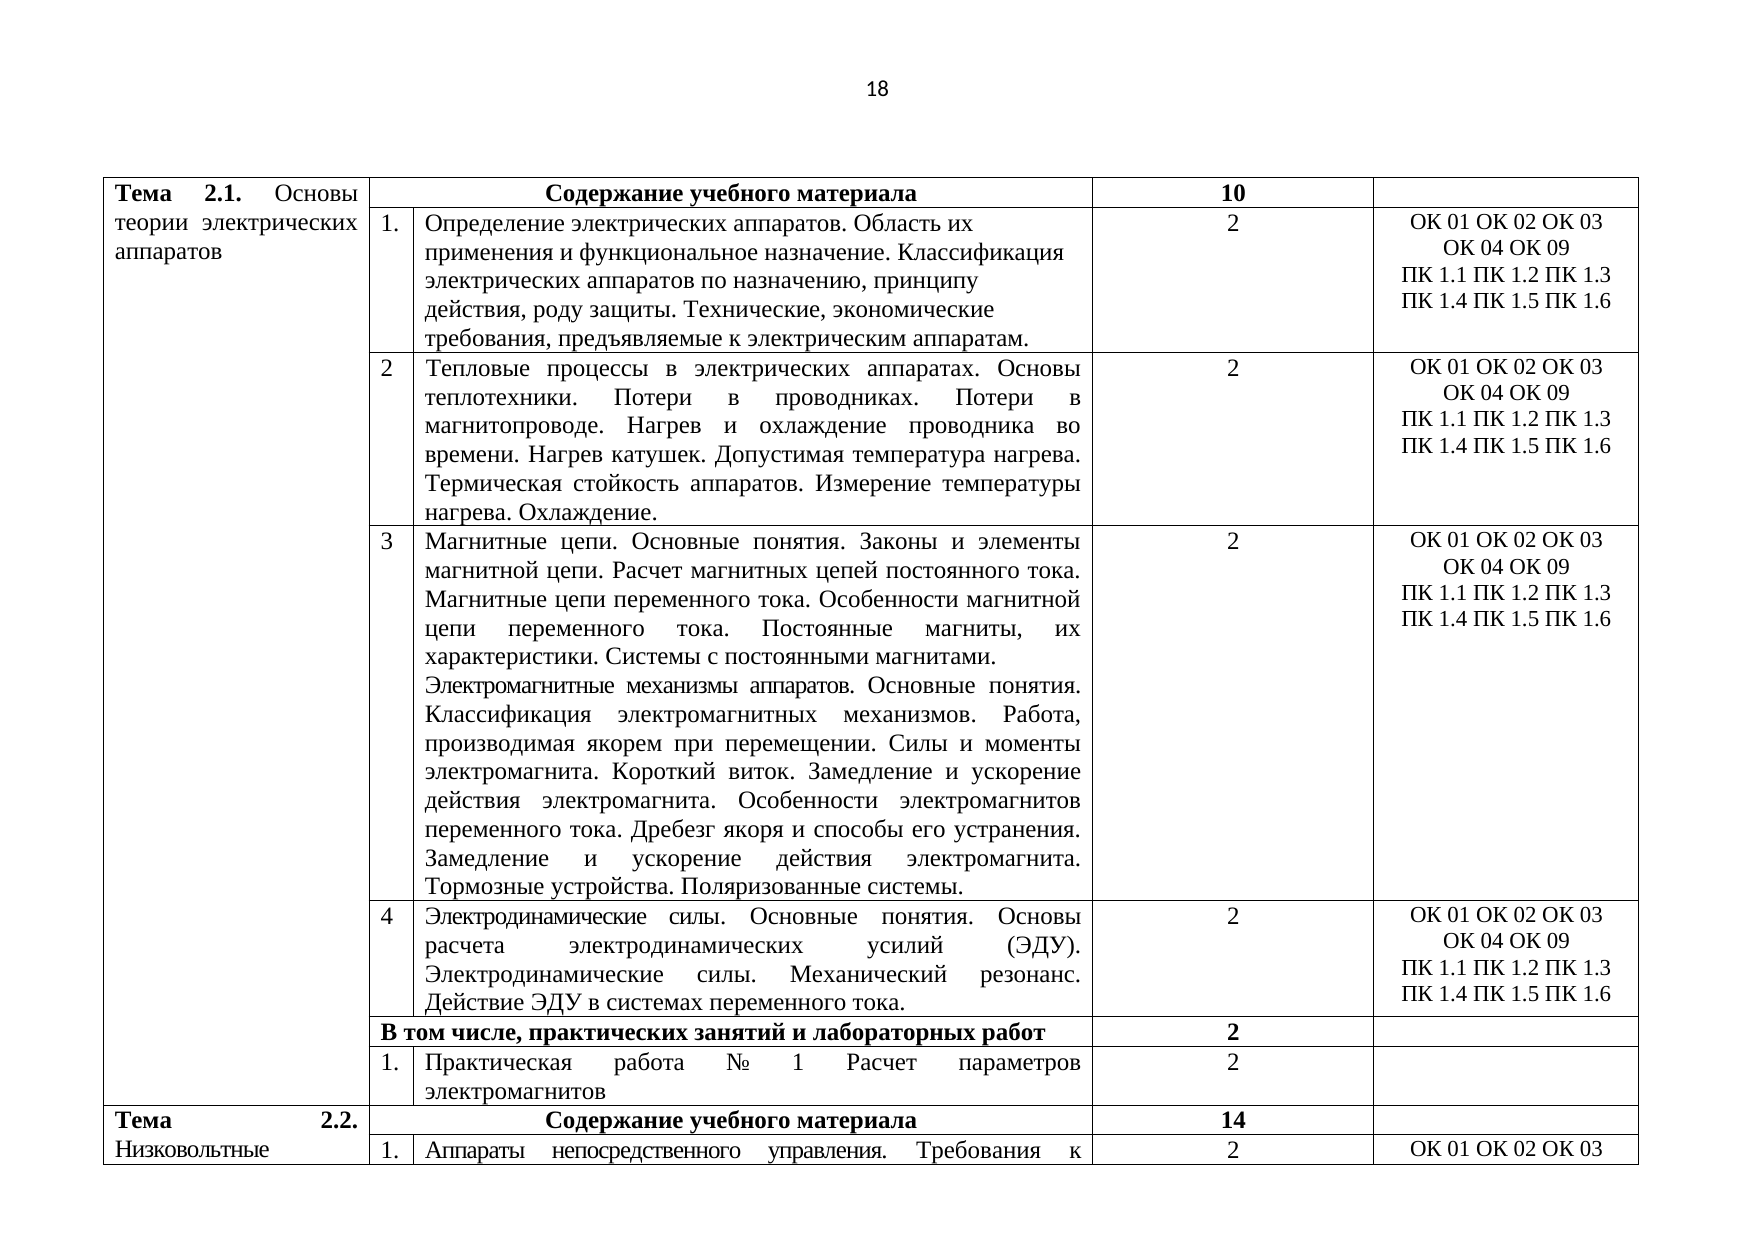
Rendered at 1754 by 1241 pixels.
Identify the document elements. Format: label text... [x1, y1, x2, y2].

table_cell 2 [1093, 901, 1373, 1016]
table_cell ОК 01 ОК 02 ОК 03 ОК 04 ОК 09 ПК 1.1 ПК 1.2 ПК 1.3 ПК 1.4 ПК 1.5 ПК 1.6 [1374, 901, 1638, 1016]
table_cell 1. [370, 1135, 413, 1164]
table_cell Практическая работа № 1 Расчет параметров электромагнитов [414, 1047, 1092, 1104]
table_cell 1. [370, 208, 413, 352]
table_cell ОК 01 ОК 02 ОК 03 ОК 04 ОК 09 ПК 1.1 ПК 1.2 ПК 1.3 ПК 1.4 ПК 1.5 ПК 1.6 [1374, 353, 1638, 525]
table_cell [1374, 208, 1638, 352]
table_cell Содержание учебного материала [370, 1106, 1092, 1134]
table_cell 14 [1093, 1106, 1373, 1134]
table_cell Электродинамические силы. Основные понятия. Основы расчета электродинамических усилий (ЭДУ). Электродинамические силы. Механический резонанс. Действие ЭДУ в системах переменного тока. [414, 901, 1092, 1016]
table_header [1374, 178, 1638, 207]
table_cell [414, 1135, 1092, 1164]
table_cell 2 [1093, 1135, 1373, 1164]
table_cell 1. [370, 1047, 413, 1104]
table_cell ОК 01 ОК 02 ОК 03 ОК 04 ОК 09 ПК 1.1 ПК 1.2 ПК 1.3 ПК 1.4 ПК 1.5 ПК 1.6 [1374, 526, 1638, 900]
table_cell Магнитные цепи. Основные понятия. Законы и элементы магнитной цепи. Расчет магнитных цепей постоянного тока. Магнитные цепи переменного тока. Особенности магнитной цепи переменного тока. Постоянные магниты, их характеристики. Системы с постоянными магнитами. Электромагнитные механизмы аппаратов. Основные понятия. Классификация электромагнитных механизмов. Работа, производимая якорем при перемещении. Силы и моменты электромагнита. Короткий виток. Замедление и ускорение действия электромагнита. Особенности электромагнитов переменного тока. Дребезг якоря и способы его устранения. Замедление и ускорение действия электромагнита. Тормозные устройства. Поляризованные системы. [414, 526, 1092, 900]
table_cell [1374, 1106, 1638, 1134]
table_cell 4 [370, 901, 413, 1016]
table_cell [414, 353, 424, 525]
table_cell В том числе, практических занятий и лабораторных работ [370, 1017, 1092, 1046]
table_cell Определение электрических аппаратов. Область их применения и функциональное назначение. Классификация электрических аппаратов по назначению, принципу действия, роду защиты. Технические, экономические требования, предъявляемые к электрическим аппаратам. [414, 208, 1092, 352]
table_cell 2 [1093, 208, 1373, 352]
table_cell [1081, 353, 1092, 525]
table_cell 2 [1093, 353, 1373, 525]
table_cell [1374, 1135, 1638, 1164]
table_cell [1374, 1047, 1638, 1104]
table_cell 2 [370, 353, 413, 525]
table_cell 2 [1093, 526, 1373, 900]
table_cell [1374, 1017, 1638, 1046]
table_header Тема 2.1. Основы теории электрических аппаратов [104, 178, 369, 1104]
table_cell 2 [1093, 1047, 1373, 1104]
table_header 10 [1093, 178, 1373, 207]
table_cell 3 [370, 526, 413, 900]
table_header Содержание учебного материала [370, 178, 1092, 207]
table_cell Тема 2.2. Низковольтные аппараты управления и защиты [104, 1106, 369, 1164]
table_cell 2 [1093, 1017, 1373, 1046]
